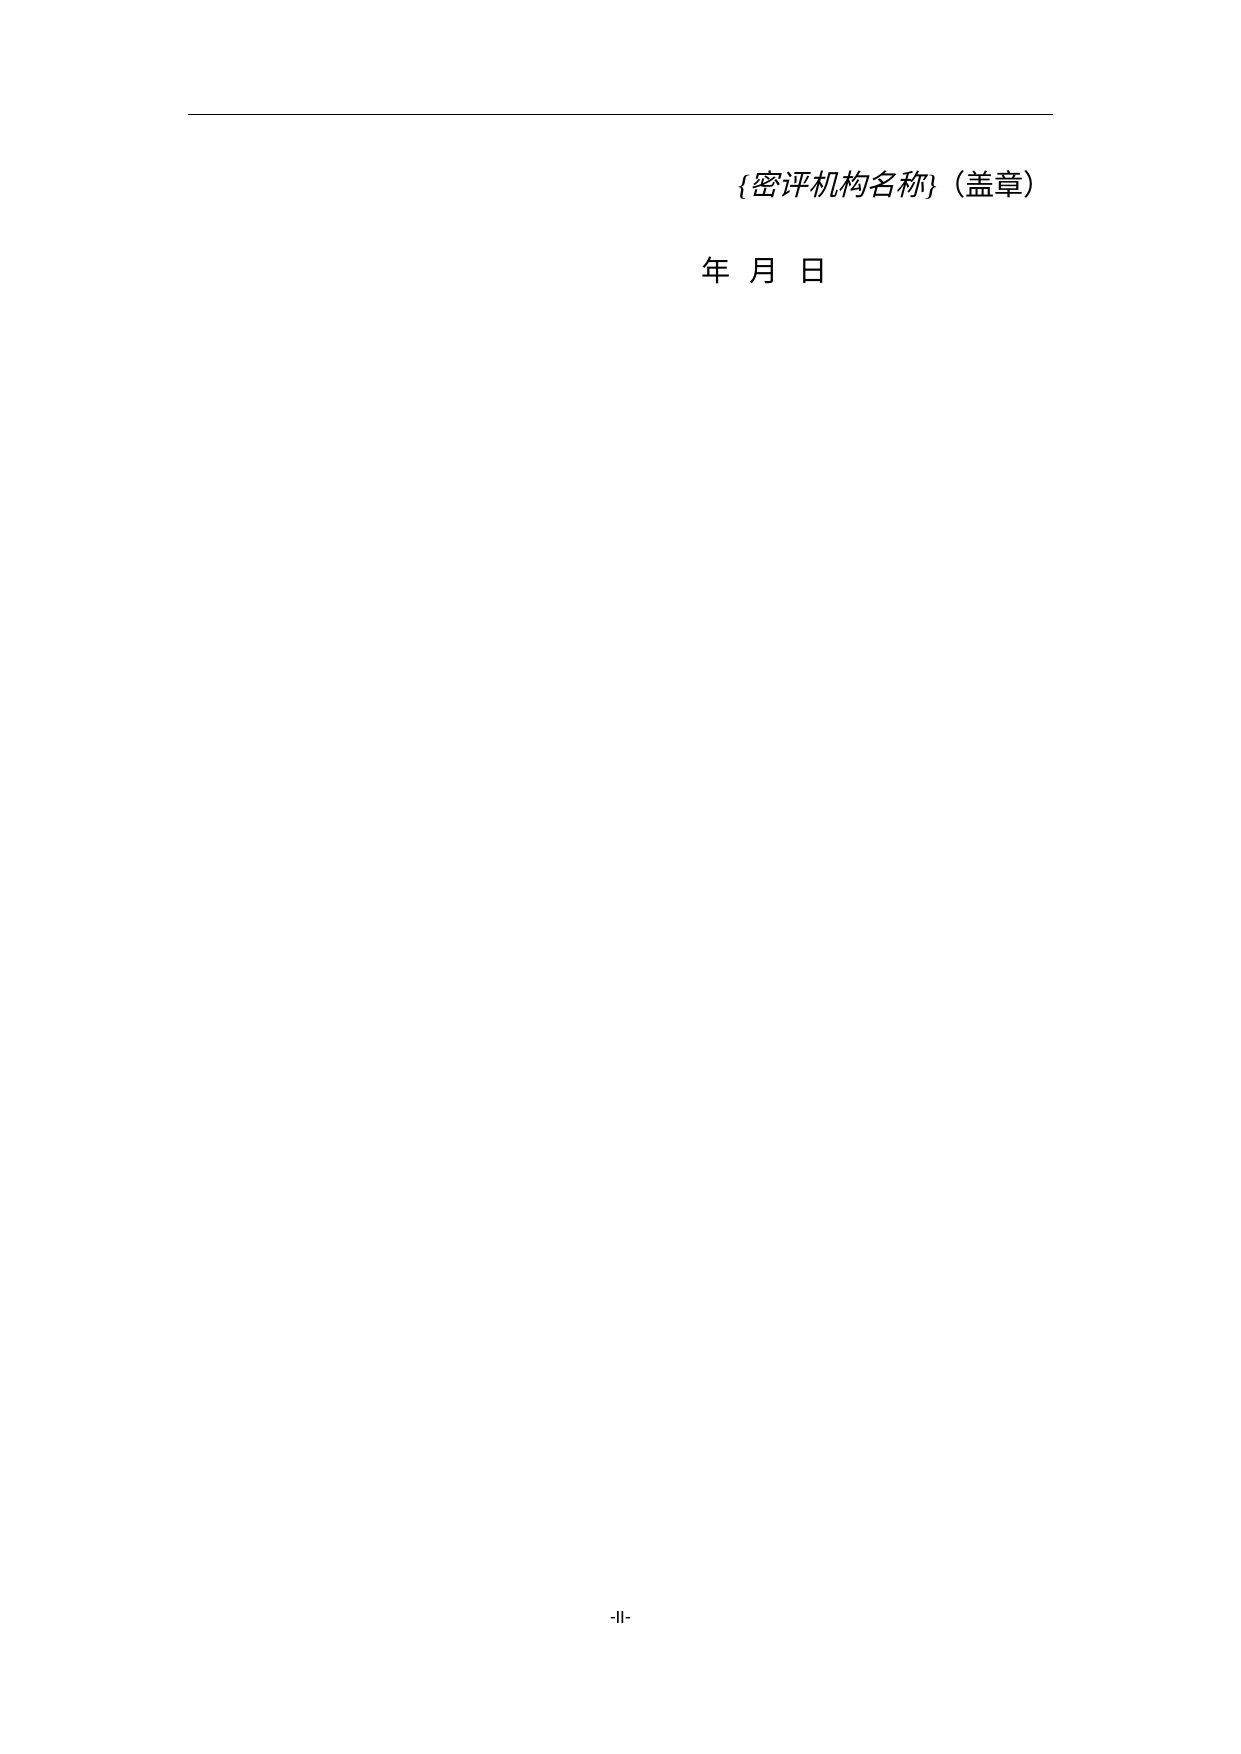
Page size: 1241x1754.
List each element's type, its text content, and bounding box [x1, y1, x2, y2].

text 年 月 日 [187, 236, 1053, 301]
text {密评机构名称}（盖章） [187, 150, 1053, 215]
